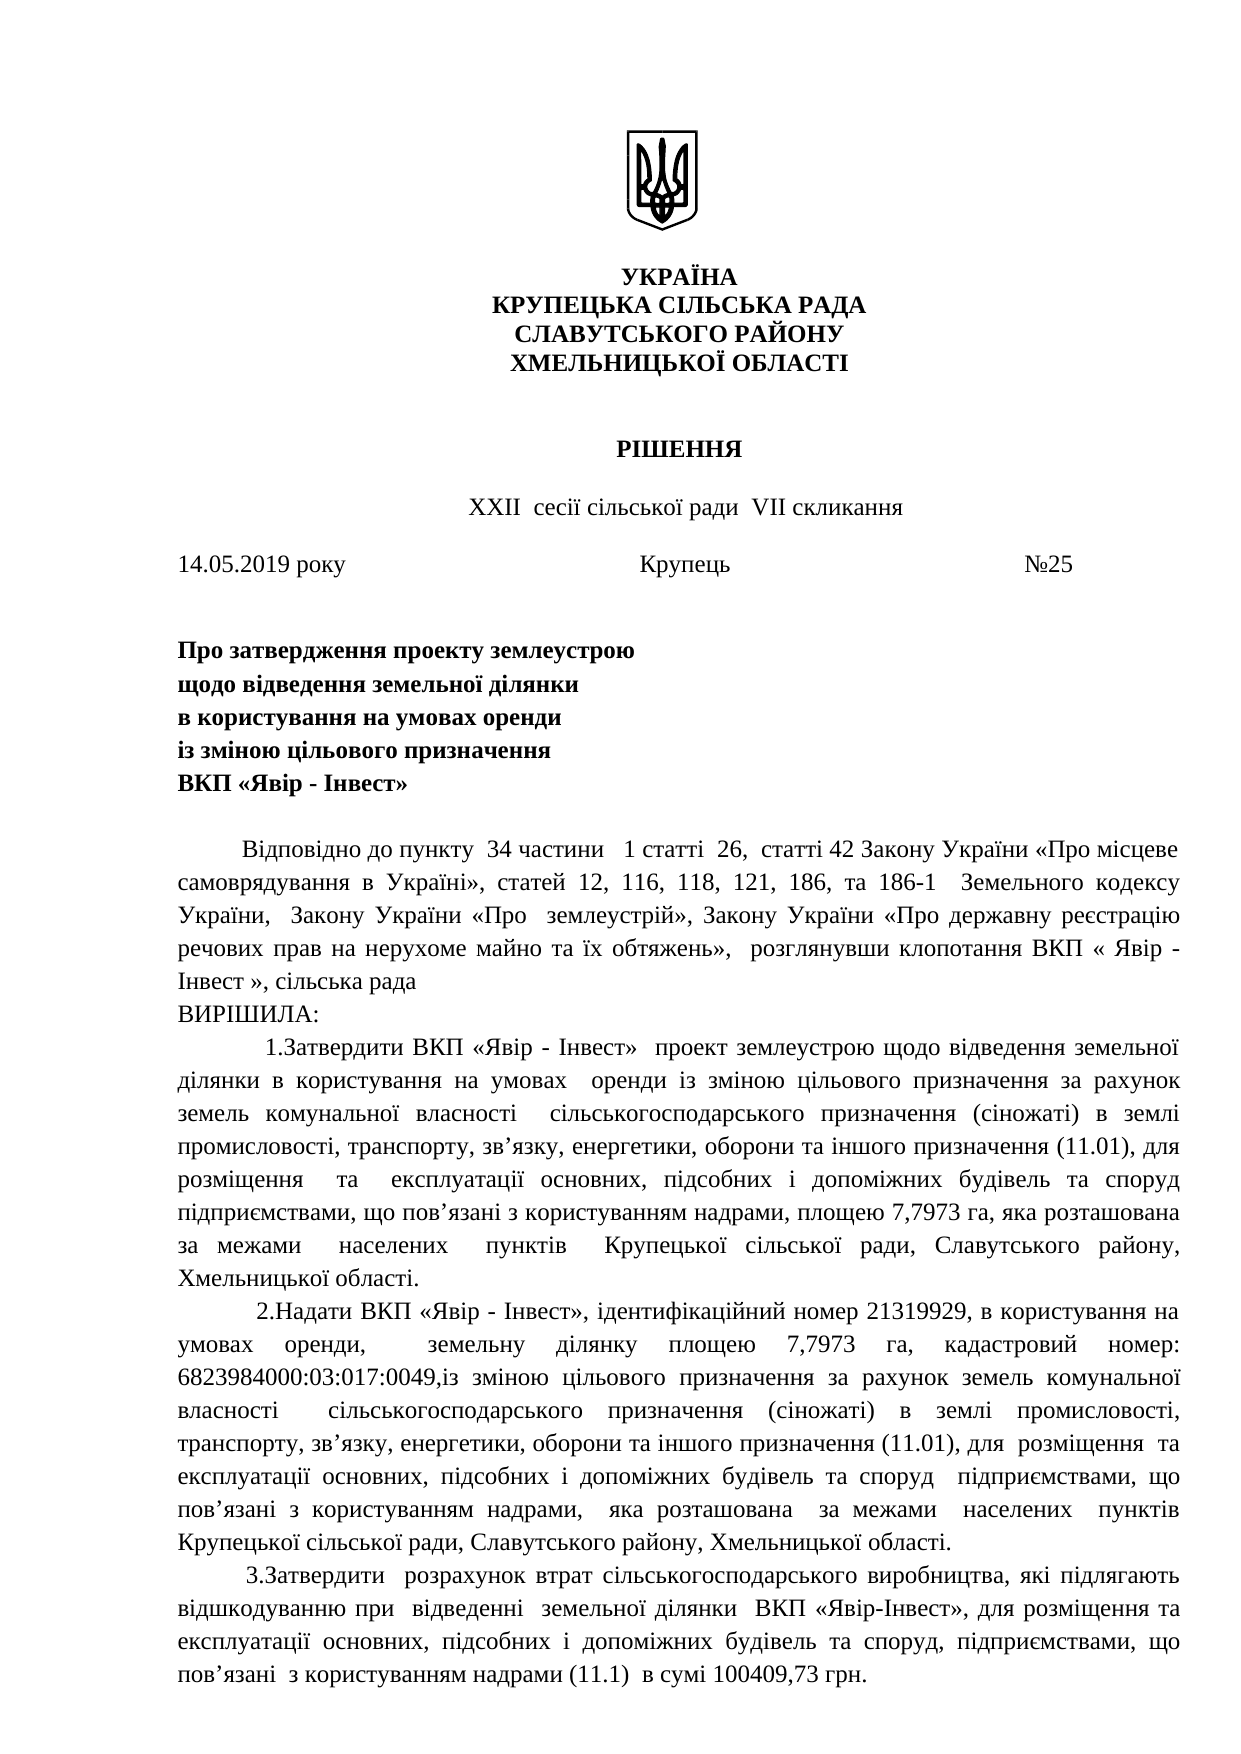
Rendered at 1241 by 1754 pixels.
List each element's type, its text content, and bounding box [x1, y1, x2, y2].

text УКРАЇНА [177, 262, 1181, 291]
text 14.05.2019 року Крупець №25 [177, 549, 1181, 578]
text 3.Затвердити розрахунок втрат сільськогосподарського виробництва, які підлягають відшкодуванню при відведенні земельної ділянки ВКП «Явір-Інвест», для розміщення та експлуатації основних, підсобних і допоміжних будівель та споруд, підприємствами, що пов’язані з користуванням надрами (11.1) в сумі 100409,73 грн. [177, 1560, 1181, 1688]
text ХМЕЛЬНИЦЬКОЇ ОБЛАСТІ [177, 348, 1181, 377]
text 1.Затвердити ВКП «Явір - Інвест» проект землеустрою щодо відведення земельної ділянки в користування на умовах оренди із зміною цільового призначення за рахунок земель комунальної власності сільськогосподарського призначення (сіножаті) в землі промисловості, транспорту, зв’язку, енергетики, оборони та іншого призначення (11.01), для розміщення та експлуатації основних, підсобних і допоміжних будівель та споруд підприємствами, що пов’язані з користуванням надрами, площею 7,7973 га, яка розташована за межами населених пунктів Крупецької сільської ради, Славутського району, Хмельницької області. [177, 1032, 1181, 1292]
text Відповідно до пункту 34 частини 1 статті 26, статті 42 Закону України «Про місцеве самоврядування в Україні», статей 12, 116, 118, 121, 186, та 186-1 Земельного кодексу України, Закону України «Про землеустрій», Закону України «Про державну реєстрацію речових прав на нерухоме майно та їх обтяжень», розглянувши клопотання ВКП « Явір - Інвест », сільська рада [177, 834, 1181, 994]
text Про затвердження проекту землеустрою [177, 636, 1181, 664]
text ВКП «Явір - Інвест» [177, 768, 1181, 796]
text ВИРІШИЛА: [177, 999, 1181, 1028]
text щодо відведення земельної ділянки [177, 669, 1181, 697]
text 2.Надати ВКП «Явір - Інвест», ідентифікаційний номер 21319929, в користування на умовах оренди, земельну ділянку площею 7,7973 га, кадастровий номер: 6823984000:03:017:0049,із зміною цільового призначення за рахунок земель комунальної власності сільськогосподарського призначення (сіножаті) в землі промисловості, транспорту, зв’язку, енергетики, оборони та іншого призначення (11.01), для розміщення та експлуатації основних, підсобних і допоміжних будівель та споруд підприємствами, що пов’язані з користуванням надрами, яка розташована за межами населених пунктів Крупецької сільської ради, Славутського району, Хмельницької області. [177, 1296, 1181, 1556]
text ХХІІ сесії сільської ради VІІ скликання [177, 492, 1181, 521]
text в користування на умовах оренди [177, 702, 1181, 730]
text СЛАВУТСЬКОГО РАЙОНУ [177, 319, 1181, 348]
text із зміною цільового призначення [177, 735, 1181, 763]
text РІШЕННЯ [177, 434, 1181, 463]
text КРУПЕЦЬКА СІЛЬСЬКА РАДА [177, 291, 1181, 319]
